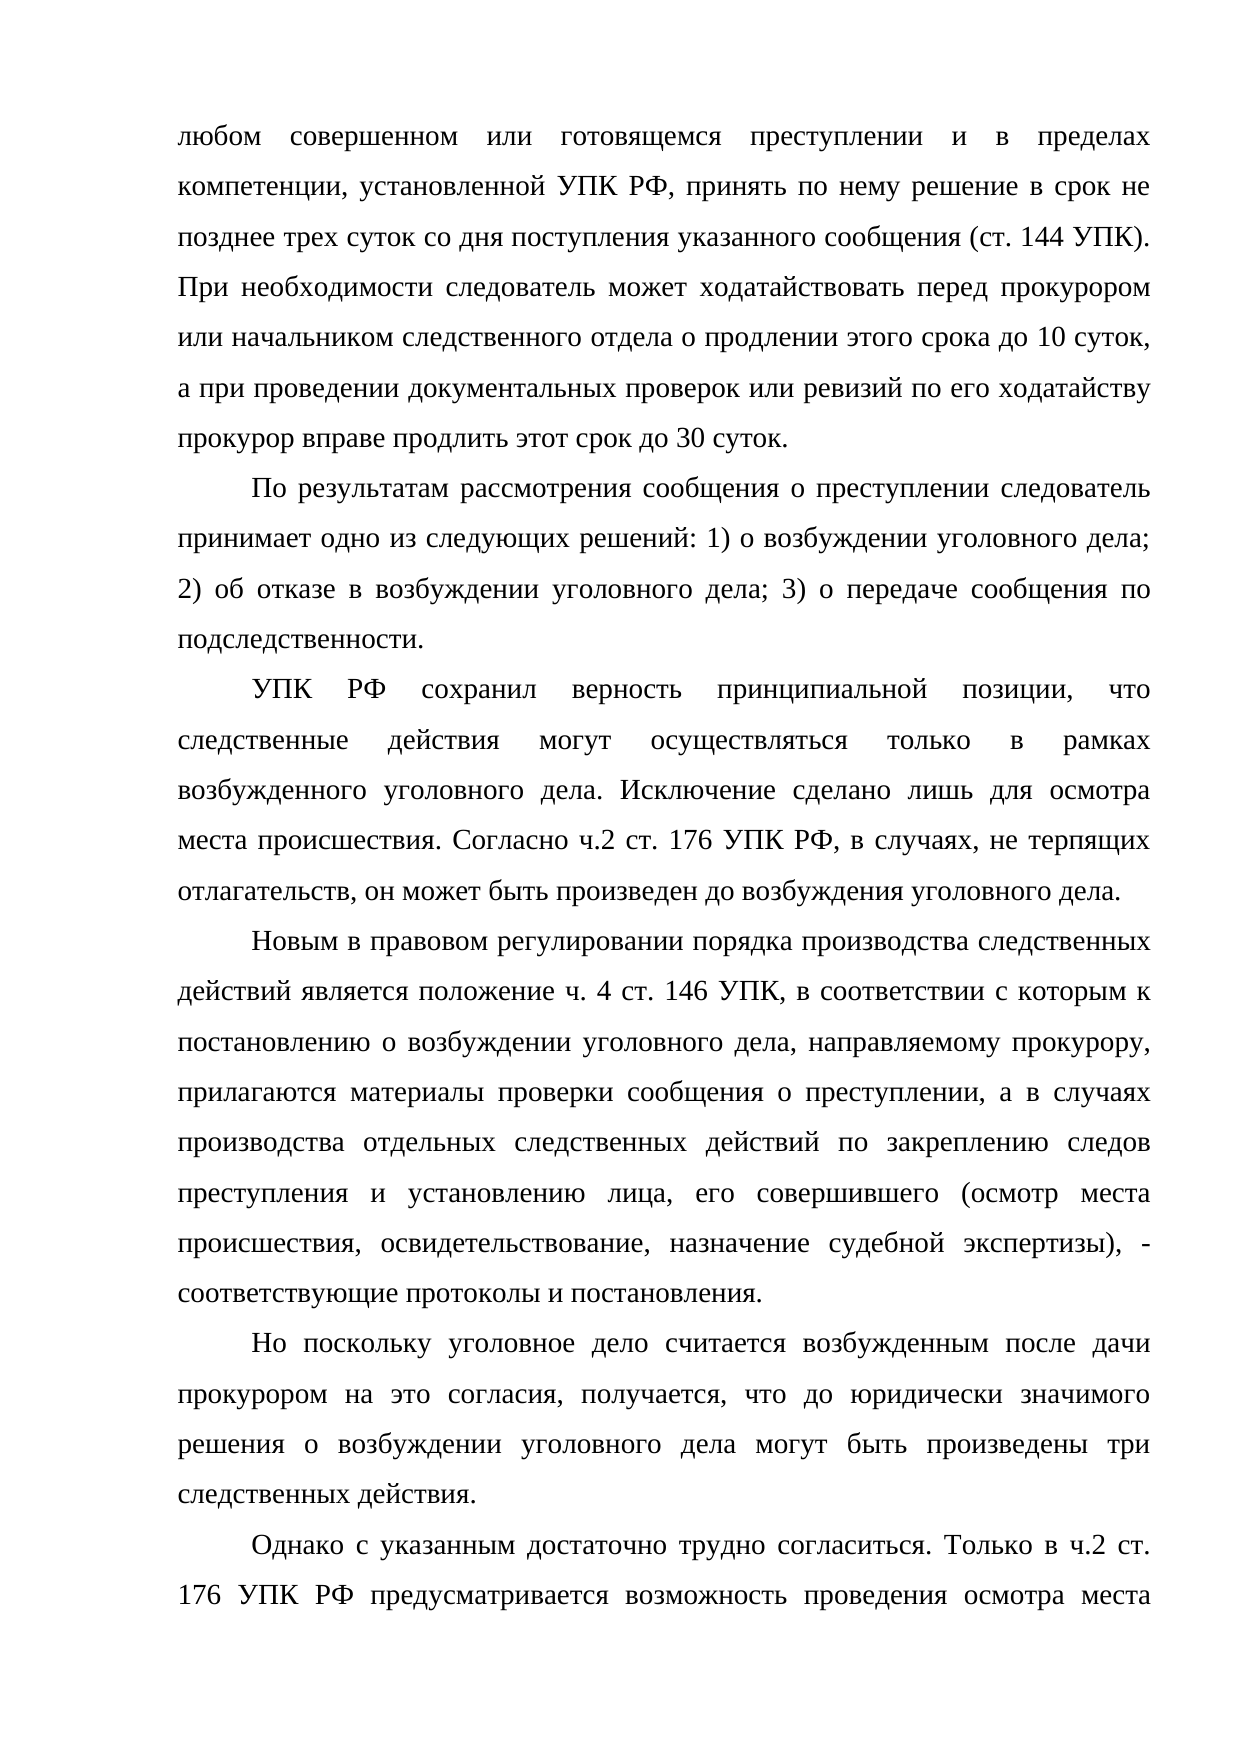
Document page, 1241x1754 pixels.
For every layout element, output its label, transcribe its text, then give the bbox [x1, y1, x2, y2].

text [177, 1527, 1152, 1611]
text Новым в правовом регулировании порядка производства следственных действий является положение ч. 4 ст. 146 УПК, в соответствии с которым к постановлению о возбуждении уголовного дела, направляемому прокурору, прилагаются материалы проверки сообщения о преступлении, а в случаях производства отдельных следственных действий по закреплению следов преступления и установлению лица, его совершившего (осмотр места происшествия, освидетельствование, назначение судебной экспертизы), - соответствующие протоколы и постановления. [177, 923, 1152, 1309]
text УПК РФ сохранил верность принципиальной позиции, что следственные действия могут осуществляться только в рамках возбужденного уголовного дела. Исключение сделано лишь для осмотра места происшествия. Согласно ч.2 ст. 176 УПК РФ, в случаях, не терпящих отлагательств, он может быть произведен до возбуждения уголовного дела. [177, 672, 1152, 906]
text Но поскольку уголовное дело считается возбужденным после дачи прокурором на это согласия, получается, что до юридически значимого решения о возбуждении уголовного дела могут быть произведены три следственных действия. [177, 1326, 1152, 1510]
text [177, 118, 1152, 453]
text По результатам рассмотрения сообщения о преступлении следователь принимает одно из следующих решений: 1) о возбуждении уголовного дела; 2) об отказе в возбуждении уголовного дела; 3) о передаче сообщения по подследственности. [177, 470, 1152, 655]
